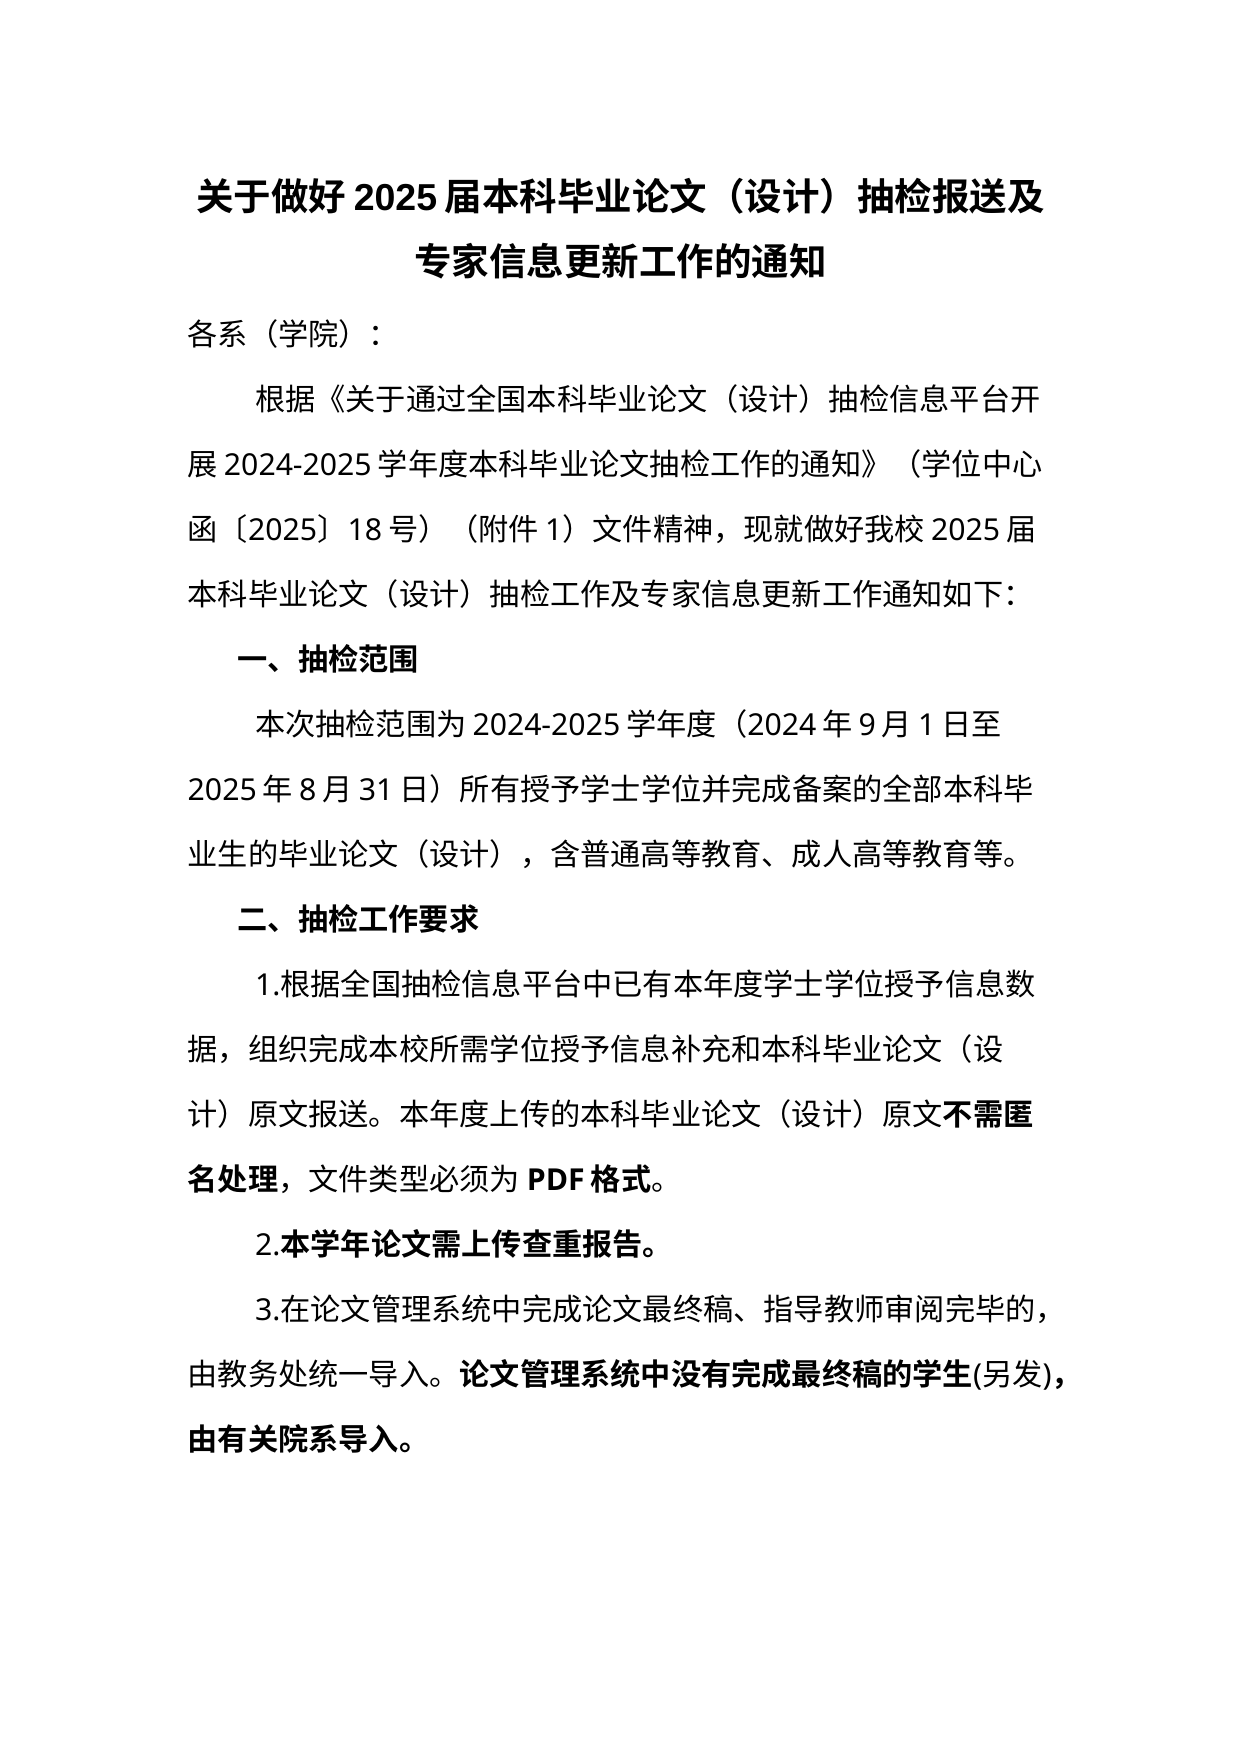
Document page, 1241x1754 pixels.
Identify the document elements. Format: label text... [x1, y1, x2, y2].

text 1.根据全国抽检信息平台中已有本年度学士学位授予信息数据，组织完成本校所需学位授予信息补充和本科毕业论文（设计）原文报送。本年度上传的本科毕业论文（设计）原文不需匿名处理，文件类型必须为 PDF格式。 [187, 950, 1053, 1210]
text 3.在论文管理系统中完成论文最终稿、指导教师审阅完毕的，由教务处统一导入。论文管理系统中没有完成最终稿的学生(另发)，由有关院系导入。 [187, 1275, 1053, 1470]
text 二、抽检工作要求 [187, 885, 1053, 950]
text 一、抽检范围 [187, 625, 1053, 690]
text 关于做好2025届本科毕业论文（设计）抽检报送及专家信息更新工作的通知 [187, 162, 1053, 292]
text 本次抽检范围为2024-2025学年度（2024年9月1日至 2025年8月31日）所有授予学士学位并完成备案的全部本科毕业生的毕业论文（设计），含普通高等教育、成人高等教育等。 [187, 690, 1053, 885]
text 2.本学年论文需上传查重报告。 [187, 1210, 1053, 1275]
text 各系（学院）： [187, 300, 1053, 365]
text 根据《关于通过全国本科毕业论文（设计）抽检信息平台开展2024-2025学年度本科毕业论文抽检工作的通知》（学位中心函〔2025〕18号）（附件1）文件精神，现就做好我校2025届本科毕业论文（设计）抽检工作及专家信息更新工作通知如下： [187, 365, 1053, 625]
